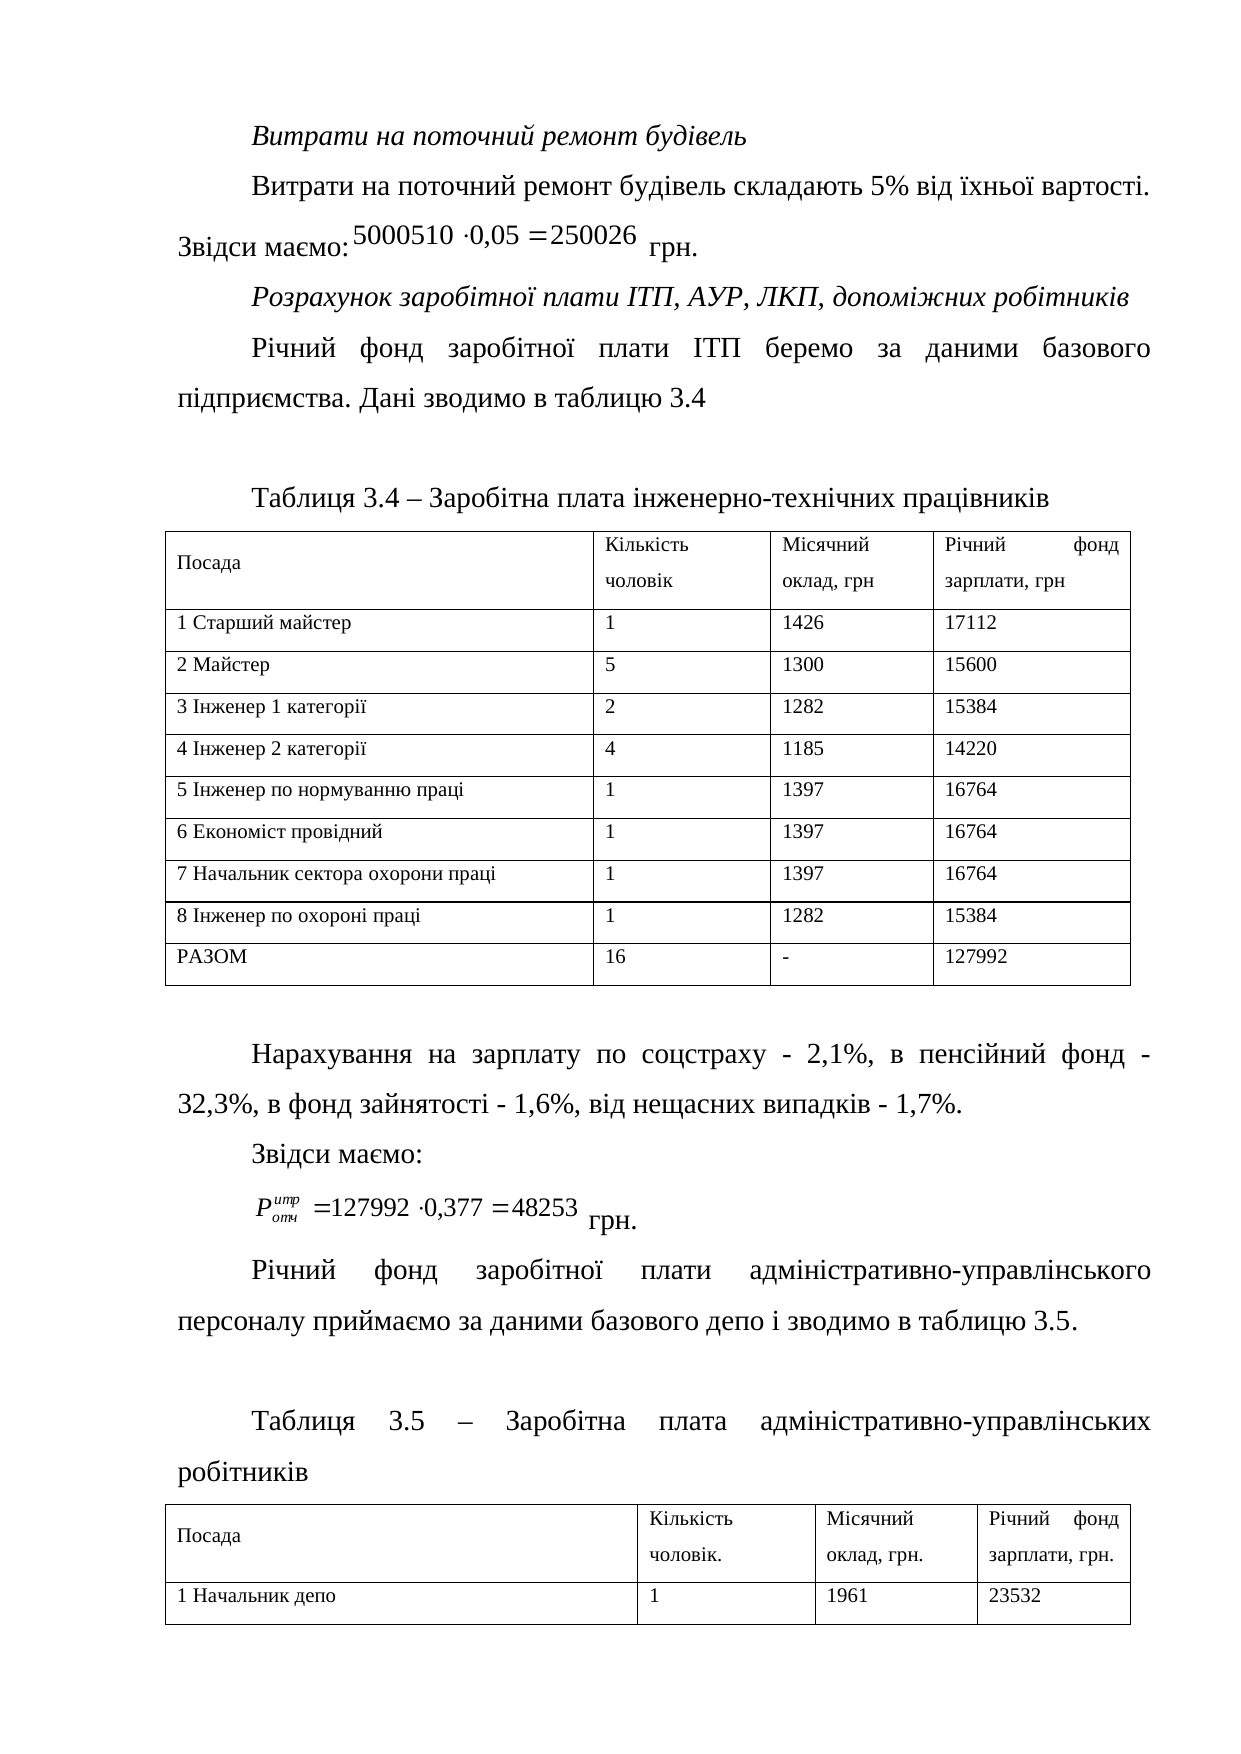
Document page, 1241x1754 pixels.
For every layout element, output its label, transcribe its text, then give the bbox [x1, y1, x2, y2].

table_cell 1 [594, 819, 770, 859]
table_cell 1 [594, 903, 770, 943]
table_cell 1397 [771, 861, 933, 901]
table_cell 1 [594, 610, 770, 651]
table_cell 16764 [934, 861, 1130, 901]
table_header Місячний оклад, грн. [816, 1505, 977, 1582]
table_cell 8 Інженер по охороні праці [166, 903, 593, 943]
table_cell 16 [594, 944, 770, 985]
text Таблиця 3.4 – Заробітна плата інженерно-технічних працівників [177, 481, 1152, 514]
table_cell 3 Інженер 1 категорії [166, 694, 593, 734]
text Витрати на поточний ремонт будівель складають 5% від їхньої вартості. Звідси маємо: грн. [177, 168, 1152, 263]
table_cell 5 [594, 652, 770, 692]
table_cell 1 Начальник депо [166, 1583, 637, 1624]
table_cell 1397 [771, 777, 933, 818]
table_cell 17112 [934, 610, 1130, 651]
table_cell 1 Старший майстер [166, 610, 593, 651]
table_cell 1282 [771, 903, 933, 943]
table_cell 1 [594, 861, 770, 901]
text Звідси маємо: [177, 1137, 1152, 1170]
table_cell 7 Начальник сектора охорони праці [166, 861, 593, 901]
table_header Посада [166, 532, 593, 609]
table_cell 5 Інженер по нормуванню праці [166, 777, 593, 818]
table_cell 23532 [978, 1583, 1130, 1624]
text Нарахування на зарплату по соцстраху - 2,1%, в пенсійний фонд - 32,3%, в фонд зайнятості - 1,6%, від нещасних випадків - 1,7%. [177, 1036, 1152, 1120]
table_cell - [771, 944, 933, 985]
subtitle Витрати на поточний ремонт будівель [177, 118, 1152, 152]
table_cell 14220 [934, 735, 1130, 776]
table_cell 2 [594, 694, 770, 734]
table_cell 2 Майстер [166, 652, 593, 692]
table_cell 4 [594, 735, 770, 776]
table_cell 1397 [771, 819, 933, 859]
table_cell РАЗОМ [166, 944, 593, 985]
table_cell 15384 [934, 694, 1130, 734]
table_cell 16764 [934, 777, 1130, 818]
text Таблиця 3.5 – Заробітна плата адміністративно-управлінських робітників [177, 1404, 1152, 1487]
table_cell 1 [638, 1583, 815, 1624]
text грн. [177, 1187, 1152, 1236]
table_cell 1300 [771, 652, 933, 692]
table_cell 16764 [934, 819, 1130, 859]
text Річний фонд заробітної плати ІТП беремо за даними базового підприємства. Дані зводимо в таблицю 3.4 [177, 330, 1152, 414]
table_cell 1282 [771, 694, 933, 734]
table_header Посада [166, 1505, 637, 1582]
table_header Річний фонд зарплати, грн [934, 532, 1130, 609]
table_cell 15600 [934, 652, 1130, 692]
table_cell 4 Інженер 2 категорії [166, 735, 593, 776]
table_header Кількість чоловік [594, 532, 770, 609]
table_cell 1 [594, 777, 770, 818]
table_cell 1185 [771, 735, 933, 776]
table_header Місячний оклад, грн [771, 532, 933, 609]
subtitle Розрахунок заробітної плати ІТП, АУР, ЛКП, допоміжних робітників [177, 279, 1152, 313]
table_cell 15384 [934, 903, 1130, 943]
table_cell 127992 [934, 944, 1130, 985]
table_cell 1961 [816, 1583, 977, 1624]
table_cell 1426 [771, 610, 933, 651]
table_header Кількість чоловік. [638, 1505, 815, 1582]
text Річний фонд заробітної плати адміністративно-управлінського персоналу приймаємо за даними базового депо і зводимо в таблицю 3.5. [177, 1253, 1152, 1337]
table_header Річний фонд зарплати, грн. [978, 1505, 1130, 1582]
table_cell 6 Економіст провідний [166, 819, 593, 859]
